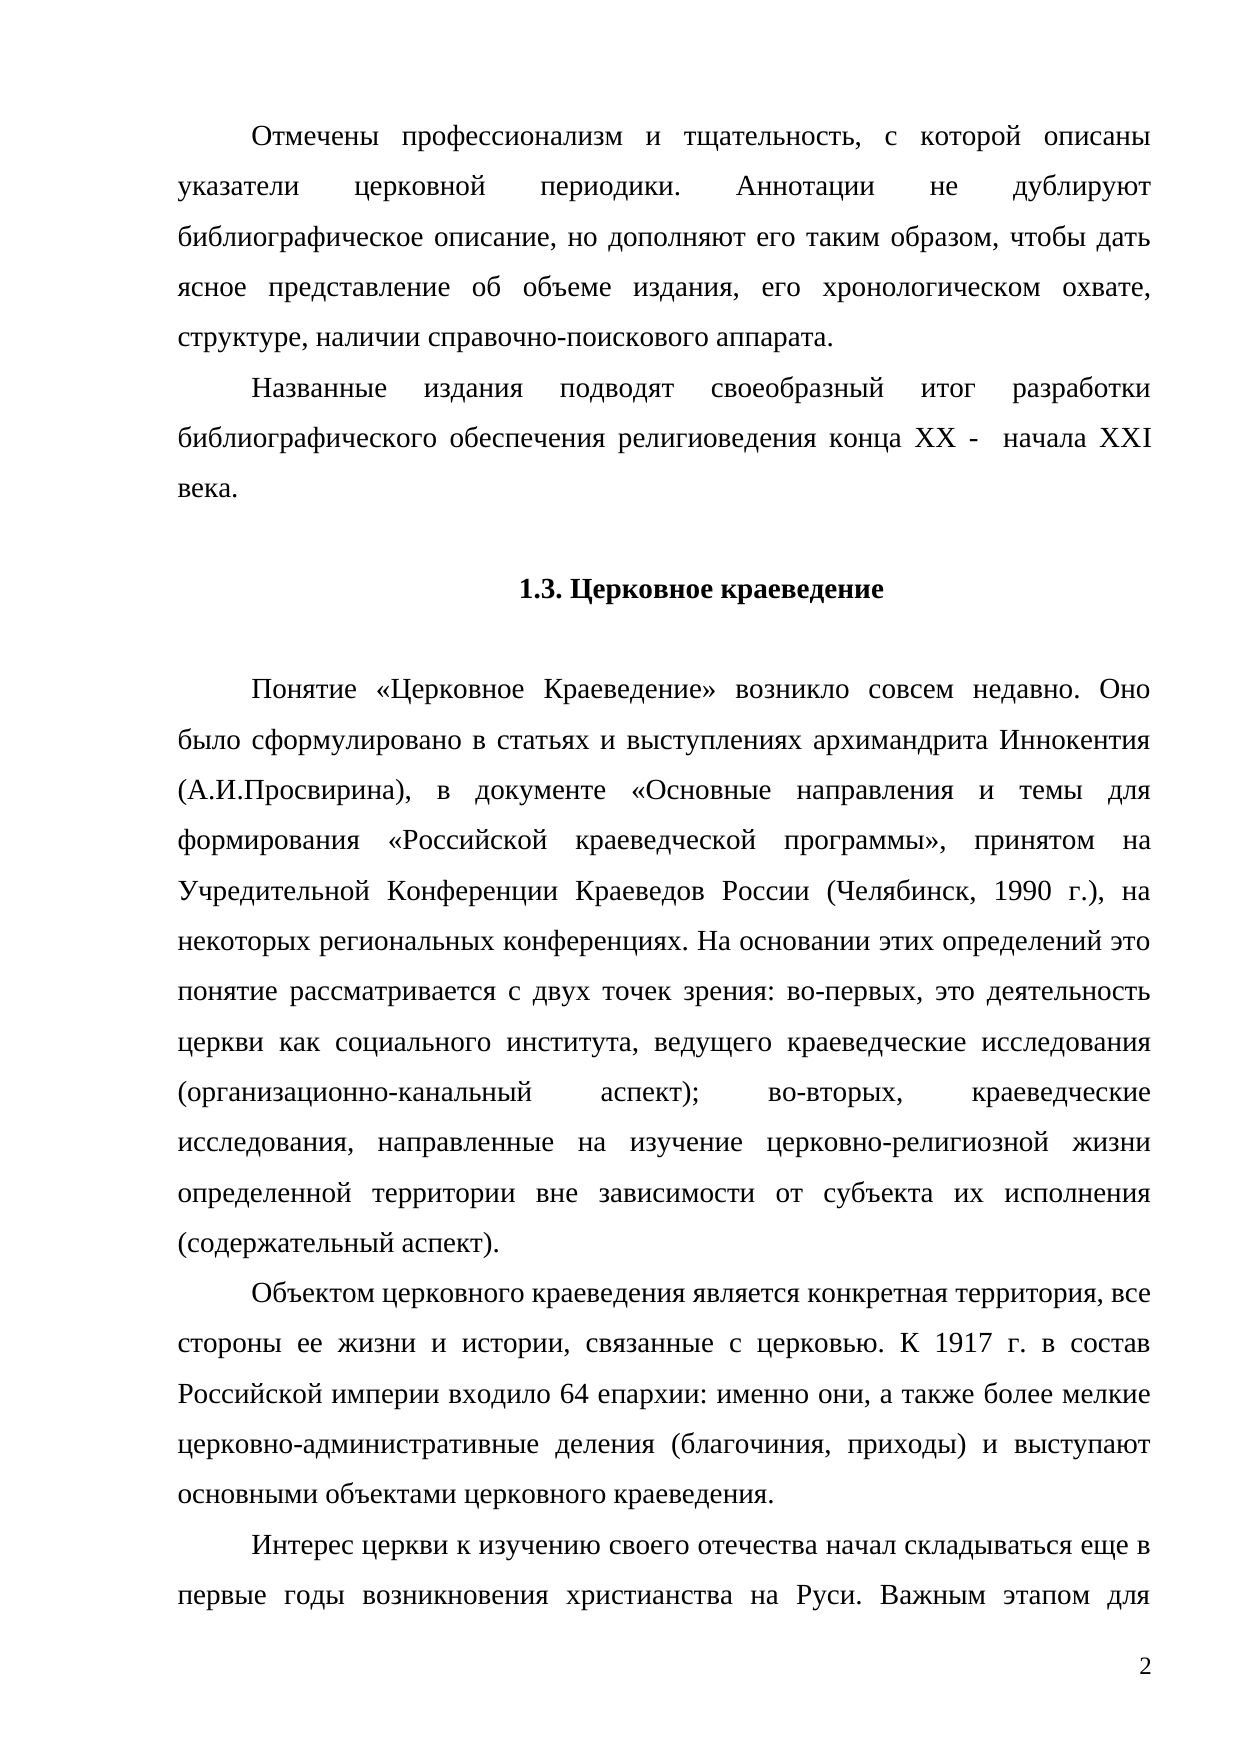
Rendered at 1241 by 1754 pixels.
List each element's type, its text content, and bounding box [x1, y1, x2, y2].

text Объектом церковного краеведения является конкретная территория, все стороны ее жизни и истории, связанные с церковью. К . в состав Российской империи входило 64 епархии: именно они, а также более мелкие церковно-административные деления (благочиния, приходы) и выступают основными объектами церковного краеведения. [177, 1275, 1152, 1510]
text Названные издания подводят своеобразный итог разработки библиографического обеспечения религиоведения конца ХХ - начала ХХI века. [177, 370, 1152, 504]
text Понятие «Церковное Краеведение» возникло совсем недавно. Оно было сформулировано в статьях и выступлениях архимандрита Иннокентия (А.И.Просвирина), в документе «Основные направления и темы для формирования «Российской краеведческой программы», принятом на Учредительной Конференции Краеведов России (Челябинск, .), на некоторых региональных конференциях. На основании этих определений это понятие рассматривается с двух точек зрения: во-первых, это деятельность церкви как социального института, ведущего краеведческие исследования (организационно-канальный аспект); во-вторых, краеведческие исследования, направленные на изучение церковно-религиозной жизни определенной территории вне зависимости от субъекта их исполнения (содержательный аспект). [177, 672, 1152, 1258]
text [177, 1527, 1152, 1611]
text Отмечены профессионализм и тщательность, с которой описаны указатели церковной периодики. Аннотации не дублируют библиографическое описание, но дополняют его таким образом, чтобы дать ясное представление об объеме издания, его хронологическом охвате, структуре, наличии справочно-поискового аппарата. [177, 118, 1152, 353]
text 1.3. Церковное краеведение [177, 571, 1152, 604]
